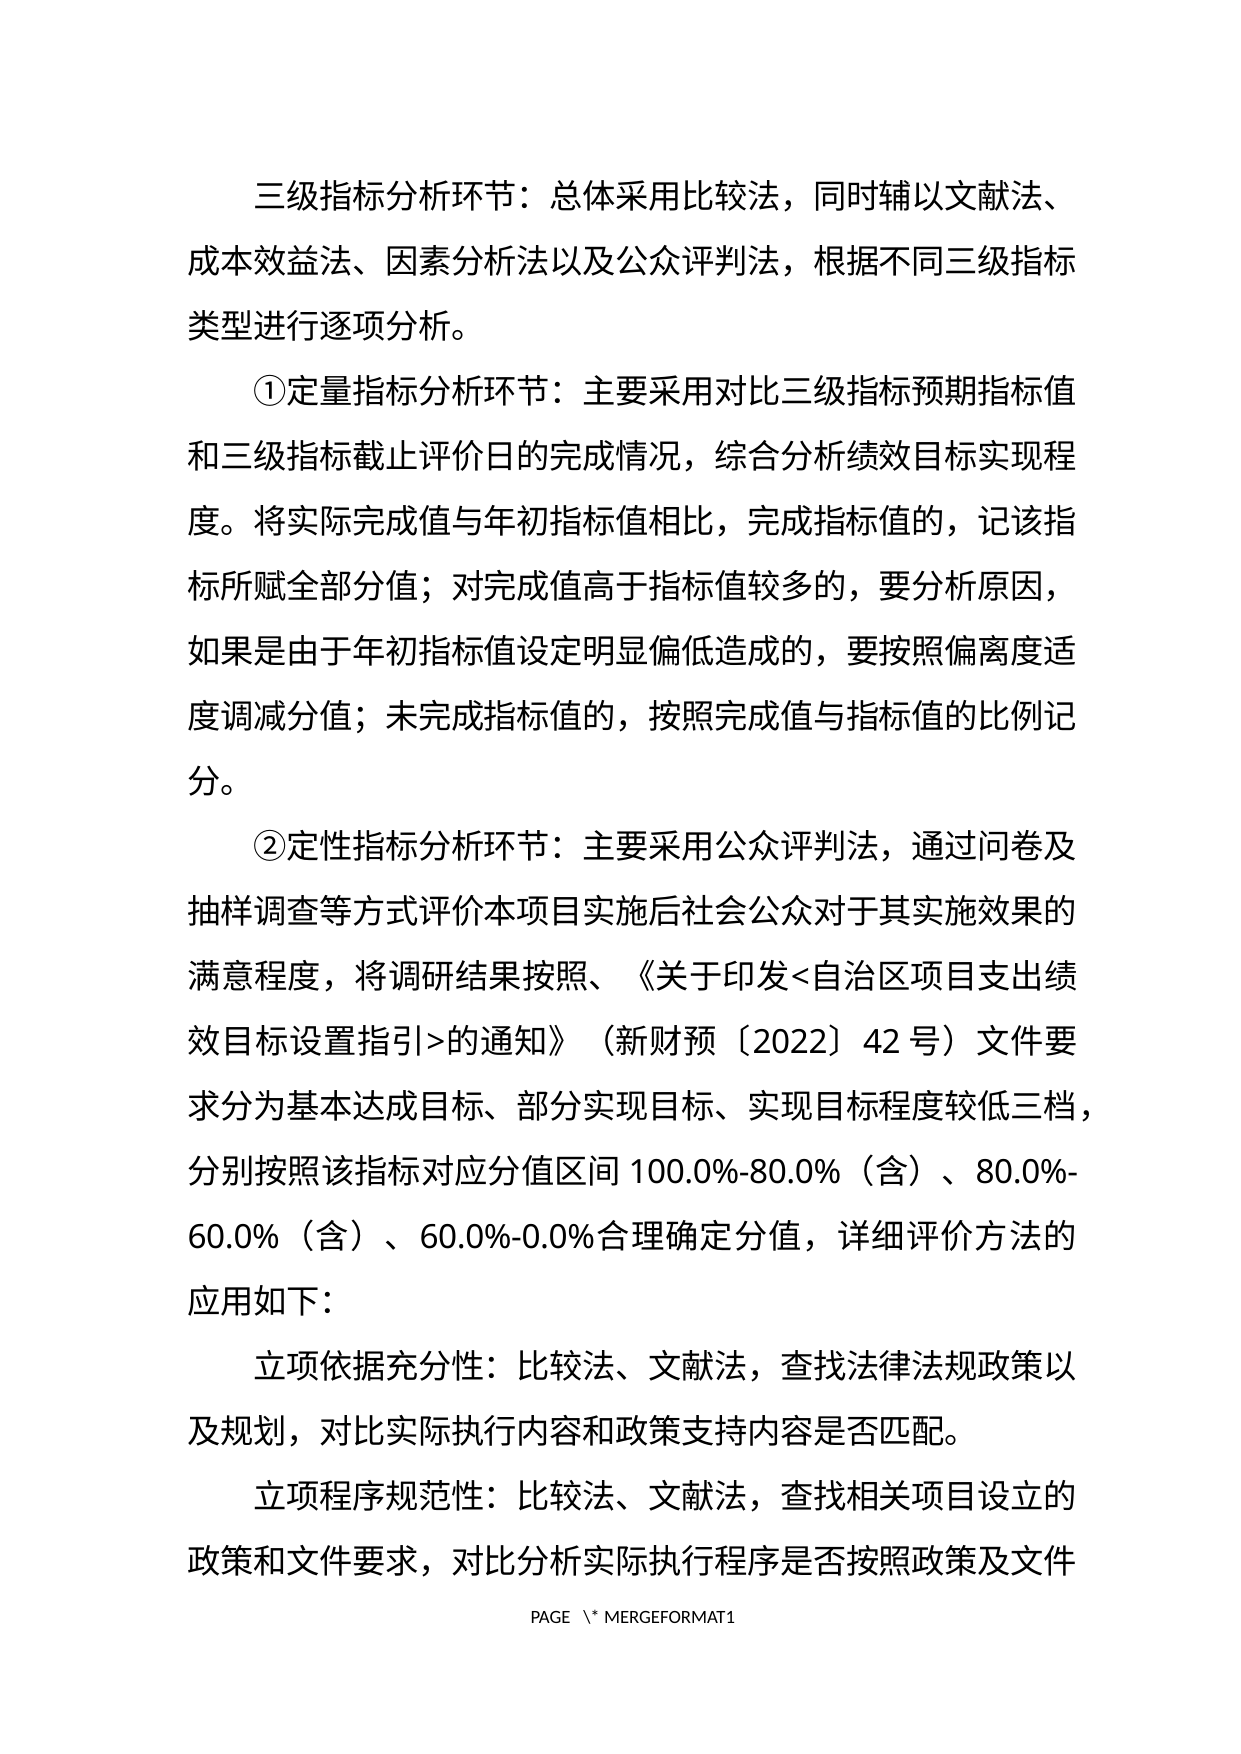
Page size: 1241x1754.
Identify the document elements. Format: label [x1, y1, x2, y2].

text [187, 162, 1078, 1592]
